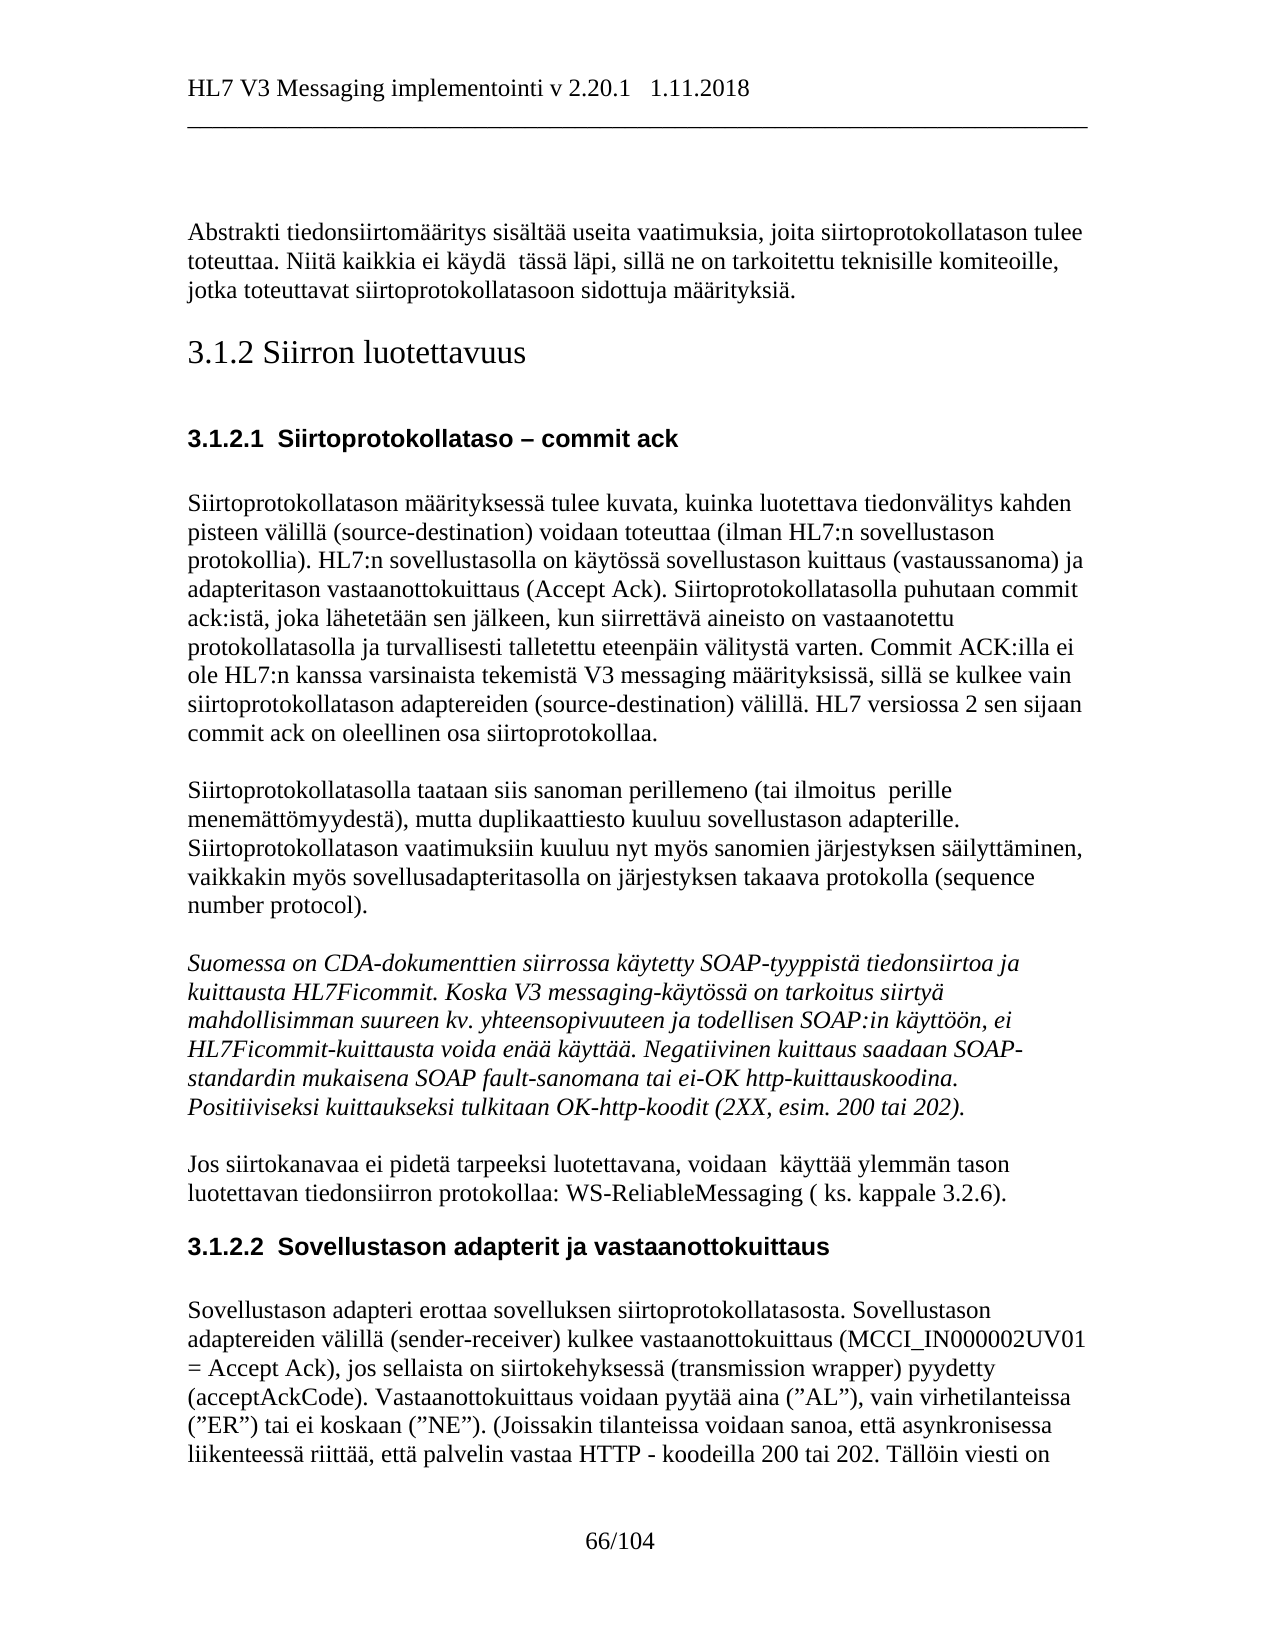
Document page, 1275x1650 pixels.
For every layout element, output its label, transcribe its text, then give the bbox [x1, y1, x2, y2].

text Suomessa on CDA-dokumenttien siirrossa käytetty SOAP-tyyppistä tiedonsiirtoa ja kuittausta HL7Ficommit. Koska V3 messaging-käytössä on tarkoitus siirtyä mahdollisimman suureen kv. yhteensopivuuteen ja todellisen SOAP:in käyttöön, ei HL7Ficommit-kuittausta voida enää käyttää. Negatiivinen kuittaus saadaan SOAP-standardin mukaisena SOAP fault-sanomana tai ei-OK http-kuittauskoodina. Positiiviseksi kuittaukseksi tulkitaan OK-http-koodit (2XX, esim. 200 tai 202). [187, 948, 1087, 1121]
text Siirtoprotokollatason määrityksessä tulee kuvata, kuinka luotettava tiedonvälitys kahden pisteen välillä (source-destination) voidaan toteuttaa (ilman HL7:n sovellustason protokollia). HL7:n sovellustasolla on käytössä sovellustason kuittaus (vastaussanoma) ja adapteritason vastaanottokuittaus (Accept Ack). Siirtoprotokollatasolla puhutaan commit ack:istä, joka lähetetään sen jälkeen, kun siirrettävä aineisto on vastaanotettu protokollatasolla ja turvallisesti talletettu eteenpäin välitystä varten. Commit ACK:illa ei ole HL7:n kanssa varsinaista tekemistä V3 messaging määrityksissä, sillä se kulkee vain siirtoprotokollatason adaptereiden (source-destination) välillä. HL7 versiossa 2 sen sijaan commit ack on oleellinen osa siirtoprotokollaa. [187, 488, 1087, 747]
text Abstrakti tiedonsiirtomääritys sisältää useita vaatimuksia, joita siirtoprotokollatason tulee toteuttaa. Niitä kaikkia ei käydä tässä läpi, sillä ne on tarkoitettu teknisille komiteoille, jotka toteuttavat siirtoprotokollatasoon sidottuja määrityksiä. [187, 217, 1087, 303]
text Jos siirtokanavaa ei pidetä tarpeeksi luotettavana, voidaan käyttää ylemmän tason luotettavan tiedonsiirron protokollaa: WS-ReliableMessaging ( ks. kappale 3.2.6). [187, 1149, 1087, 1207]
subtitle Sovellustason adapterit ja vastaanottokuittaus [187, 1232, 1087, 1261]
subtitle Siirtoprotokollataso – commit ack [187, 424, 1087, 453]
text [187, 1296, 1087, 1468]
text Siirtoprotokollatasolla taataan siis sanoman perillemeno (tai ilmoitus perille menemättömyydestä), mutta duplikaattiesto kuuluu sovellustason adapterille. Siirtoprotokollatason vaatimuksiin kuuluu nyt myös sanomien järjestyksen säilyttäminen, vaikkakin myös sovellusadapteritasolla on järjestyksen takaava protokolla (sequence number protocol). [187, 776, 1087, 919]
subtitle Siirron luotettavuus [187, 332, 1087, 371]
